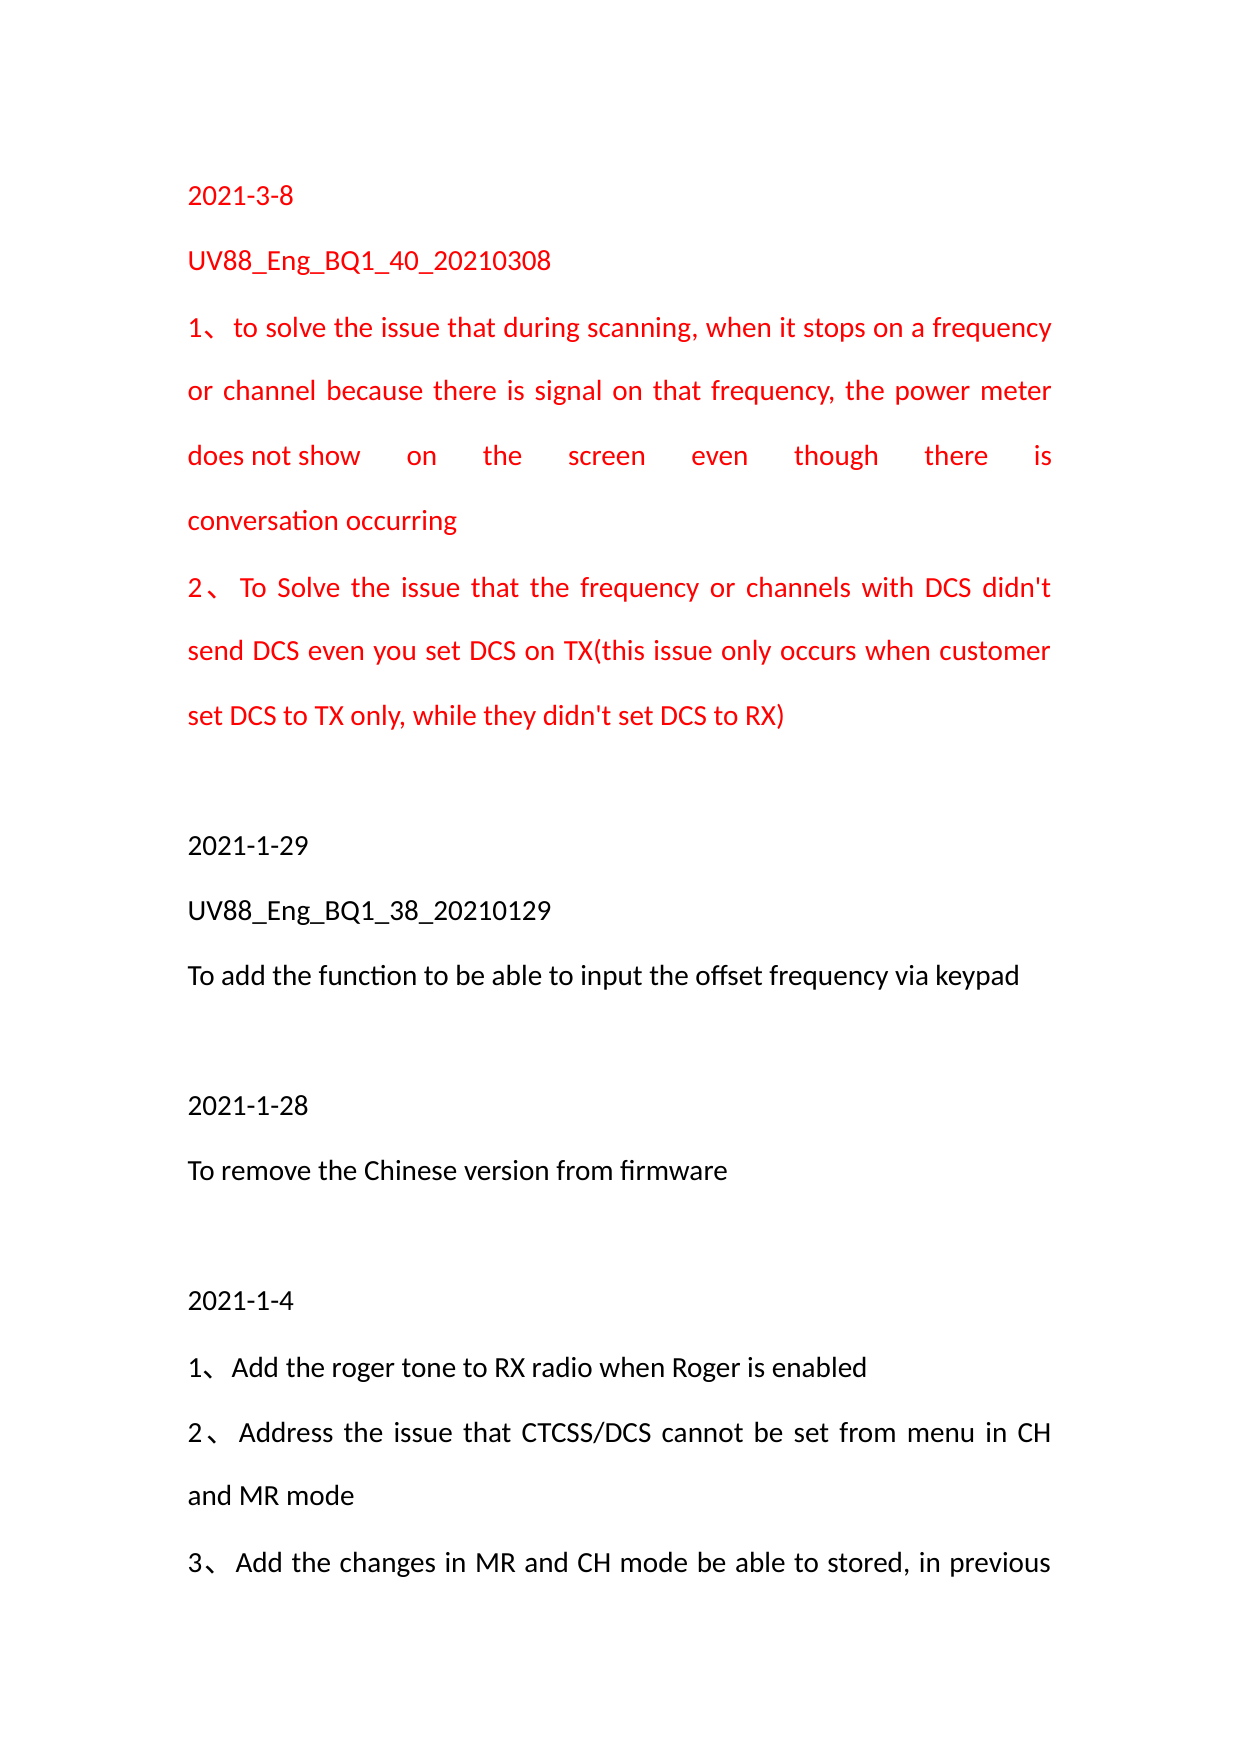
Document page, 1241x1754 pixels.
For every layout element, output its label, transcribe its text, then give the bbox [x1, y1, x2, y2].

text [187, 1527, 1053, 1592]
text 2、To Solve the issue that the frequency or channels with DCS didn't send DCS even you set DCS on TX(this issue only occurs when customer set DCS to TX only, while they didn't set DCS to RX) [187, 552, 1053, 747]
text 1、to solve the issue that during scanning, when it stops on a frequency or channel because there is signal on that frequency, the power meter does not show on the screen even though there is conversation occurring [187, 292, 1053, 552]
text To remove the Chinese version from firmware [187, 1137, 1053, 1202]
text 2021-3-8 [187, 162, 1053, 227]
text 2021-1-29 [187, 812, 1053, 877]
text UV88_Eng_BQ1_38_20210129 [187, 877, 1053, 942]
text 2、Address the issue that CTCSS/DCS cannot be set from menu in CH and MR mode [187, 1397, 1053, 1527]
text UV88_Eng_BQ1_40_20210308 [187, 227, 1053, 292]
text 1、Add the roger tone to RX radio when Roger is enabled [187, 1332, 1053, 1397]
text To add the function to be able to input the offset frequency via keypad [187, 942, 1053, 1007]
text 2021-1-28 [187, 1072, 1053, 1137]
text 2021-1-4 [187, 1267, 1053, 1332]
